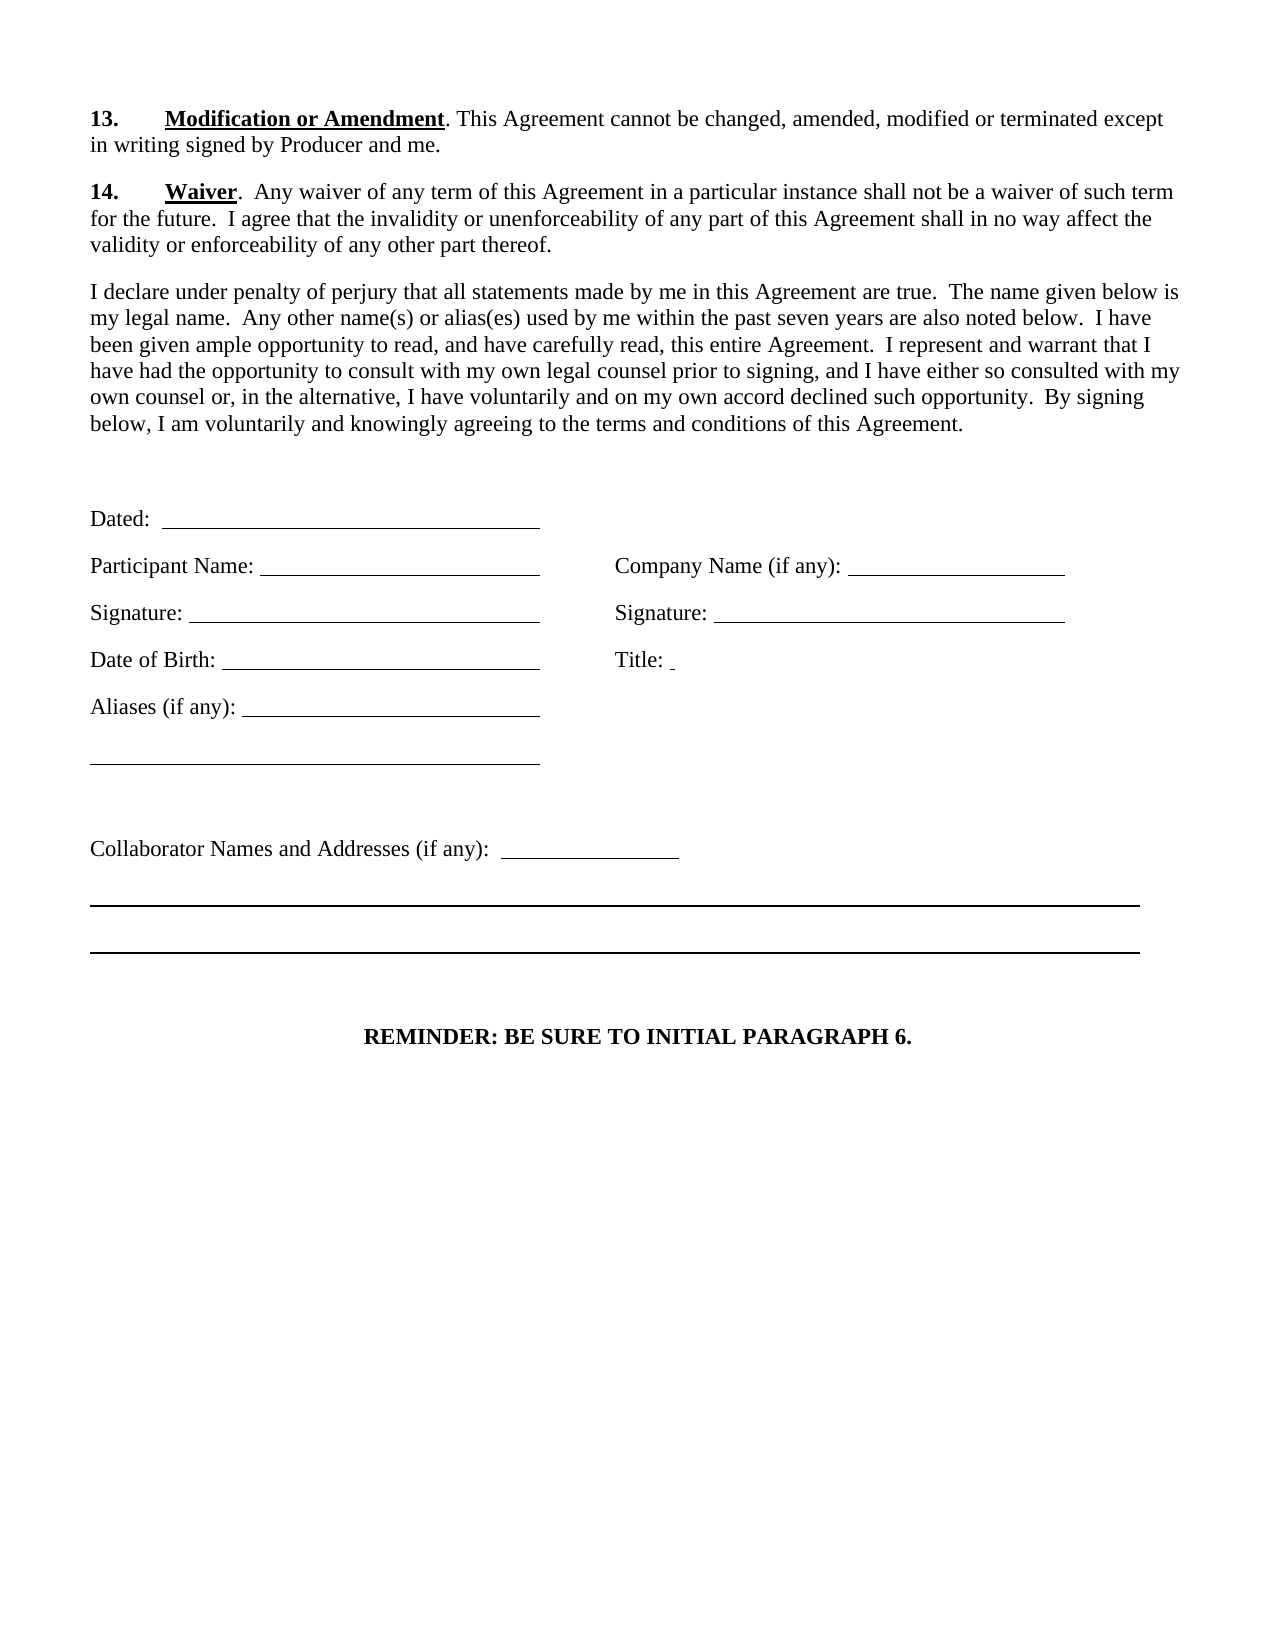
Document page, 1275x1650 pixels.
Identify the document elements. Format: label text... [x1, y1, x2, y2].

text Collaborator Names and Addresses (if any): [90, 834, 1194, 860]
text Aliases (if any): [90, 693, 1194, 718]
text Participant Name: Company Name (if any): [90, 551, 1194, 577]
text Date of Birth: Title: [90, 646, 1194, 671]
text I declare under penalty of perjury that all statements made by me in this Agreement are true. The name given below is my legal name. Any other name(s) or alias(es) used by me within the past seven years are also noted below. I have been given ample opportunity to read, and have carefully read, this entire Agreement. I represent and warrant that I have had the opportunity to consult with my own legal counsel prior to signing, and I have either so consulted with my own counsel or, in the alternative, I have voluntarily and on my own accord declined such opportunity. By signing below, I am voluntarily and knowingly agreeing to the terms and conditions of this Agreement. [90, 278, 1186, 436]
text REMINDER: BE SURE TO INITIAL PARAGRAPH 6. [363, 1023, 1194, 1049]
text 14. Waiver. Any waiver of any term of this Agreement in a particular instance shall not be a waiver of such term for the future. I agree that the invalidity or unenforceability of any part of this Agreement shall in no way affect the validity or enforceability of any other part thereof. [90, 178, 1180, 257]
text Signature: Signature: [90, 598, 1194, 624]
text Dated: [90, 504, 1194, 530]
text 13. Modification or Amendment. This Agreement cannot be changed, amended, modified or terminated except in writing signed by Producer and me. [90, 105, 1169, 157]
